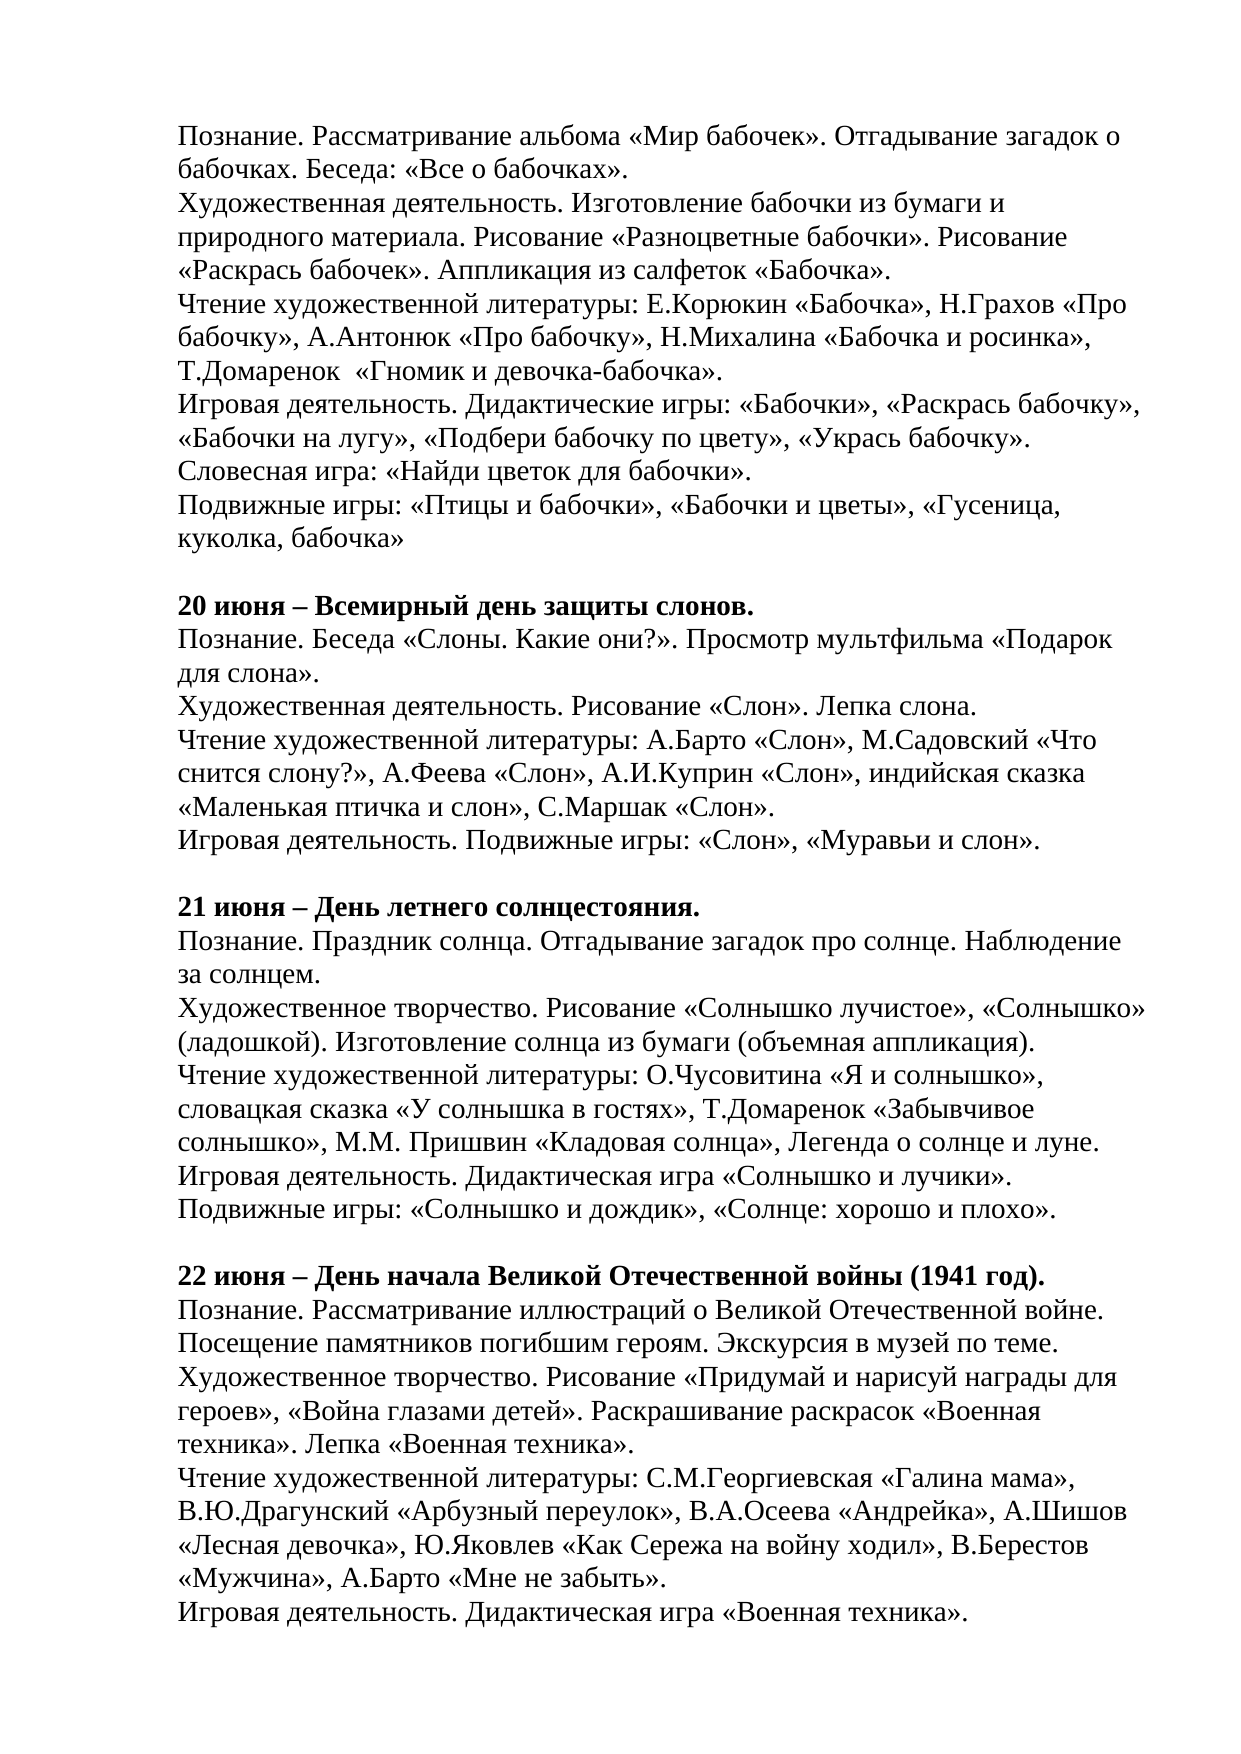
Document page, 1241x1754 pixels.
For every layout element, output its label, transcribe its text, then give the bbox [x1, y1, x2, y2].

text (ладошкой). Изготовление солнца из бумаги (объемная аппликация). [177, 1024, 1152, 1057]
text Подвижные игры: «Птицы и бабочки», «Бабочки и цветы», «Гусеница, куколка, бабочка» [177, 487, 1152, 554]
text Игровая деятельность. Подвижные игры: «Слон», «Муравьи и слон». [177, 822, 1152, 856]
text Игровая деятельность. Дидактические игры: «Бабочки», «Раскрась бабочку», [177, 386, 1152, 420]
text бабочках. Беседа: «Все о бабочках». [177, 152, 1152, 185]
text Чтение художественной литературы: С.М.Георгиевская «Галина мама», [177, 1460, 1152, 1493]
text Познание. Беседа «Слоны. Какие они?». Просмотр мультфильма «Подарок для слона». [177, 621, 1152, 688]
text «Бабочки на лугу», «Подбери бабочку по цвету», «Укрась бабочку». Словесная игра: «Найди цветок для бабочки». [177, 420, 1152, 487]
text Художественная деятельность. Рисование «Слон». Лепка слона. [177, 688, 1152, 722]
text Познание. Рассматривание альбома «Мир бабочек». Отгадывание загадок о [177, 118, 1152, 152]
text 22 июня – День начала Великой Отечественной войны (1941 год). [177, 1258, 1152, 1292]
text Познание. Праздник солнца. Отгадывание загадок про солнце. Наблюдение за солнцем. [177, 923, 1152, 990]
text Познание. Рассматривание иллюстраций о Великой Отечественной войне. [177, 1292, 1152, 1326]
text 21 июня – День летнего солнцестояния. [177, 889, 1152, 923]
text Игровая деятельность. Дидактическая игра «Солнышко и лучики». Подвижные игры: «Солнышко и дождик», «Солнце: хорошо и плохо». [177, 1158, 1152, 1225]
text 20 июня – Всемирный день защиты слонов. [177, 588, 1152, 621]
text Чтение художественной литературы: А.Барто «Слон», М.Садовский «Что снится слону?», А.Феева «Слон», А.И.Куприн «Слон», индийская сказка «Маленькая птичка и слон», С.Маршак «Слон». [177, 722, 1152, 822]
text В.Ю.Драгунский «Арбузный переулок», В.А.Осеева «Андрейка», А.Шишов «Лесная девочка», Ю.Яковлев «Как Сережа на войну ходил», В.Берестов «Мужчина», А.Барто «Мне не забыть». [177, 1493, 1152, 1594]
text Художественная деятельность. Изготовление бабочки из бумаги и природного материала. Рисование «Разноцветные бабочки». Рисование «Раскрась бабочек». Аппликация из салфеток «Бабочка». [177, 185, 1152, 286]
text Игровая деятельность. Дидактическая игра «Военная техника». [177, 1594, 1152, 1627]
text Художественное творчество. Рисование «Придумай и нарисуй награды для героев», «Война глазами детей». Раскрашивание раскрасок «Военная техника». Лепка «Военная техника». [177, 1359, 1152, 1460]
text Чтение художественной литературы: Е.Корюкин «Бабочка», Н.Грахов «Про бабочку», А.Антонюк «Про бабочку», Н.Михалина «Бабочка и росинка», Т.Домаренок «Гномик и девочка-бабочка». [177, 286, 1152, 386]
text Посещение памятников погибшим героям. Экскурсия в музей по теме. [177, 1326, 1152, 1359]
text Художественное творчество. Рисование «Солнышко лучистое», «Солнышко» [177, 990, 1152, 1024]
text Чтение художественной литературы: О.Чусовитина «Я и солнышко», словацкая сказка «У солнышка в гостях», Т.Домаренок «Забывчивое солнышко», М.М. Пришвин «Кладовая солнца», Легенда о солнце и луне. [177, 1057, 1152, 1158]
